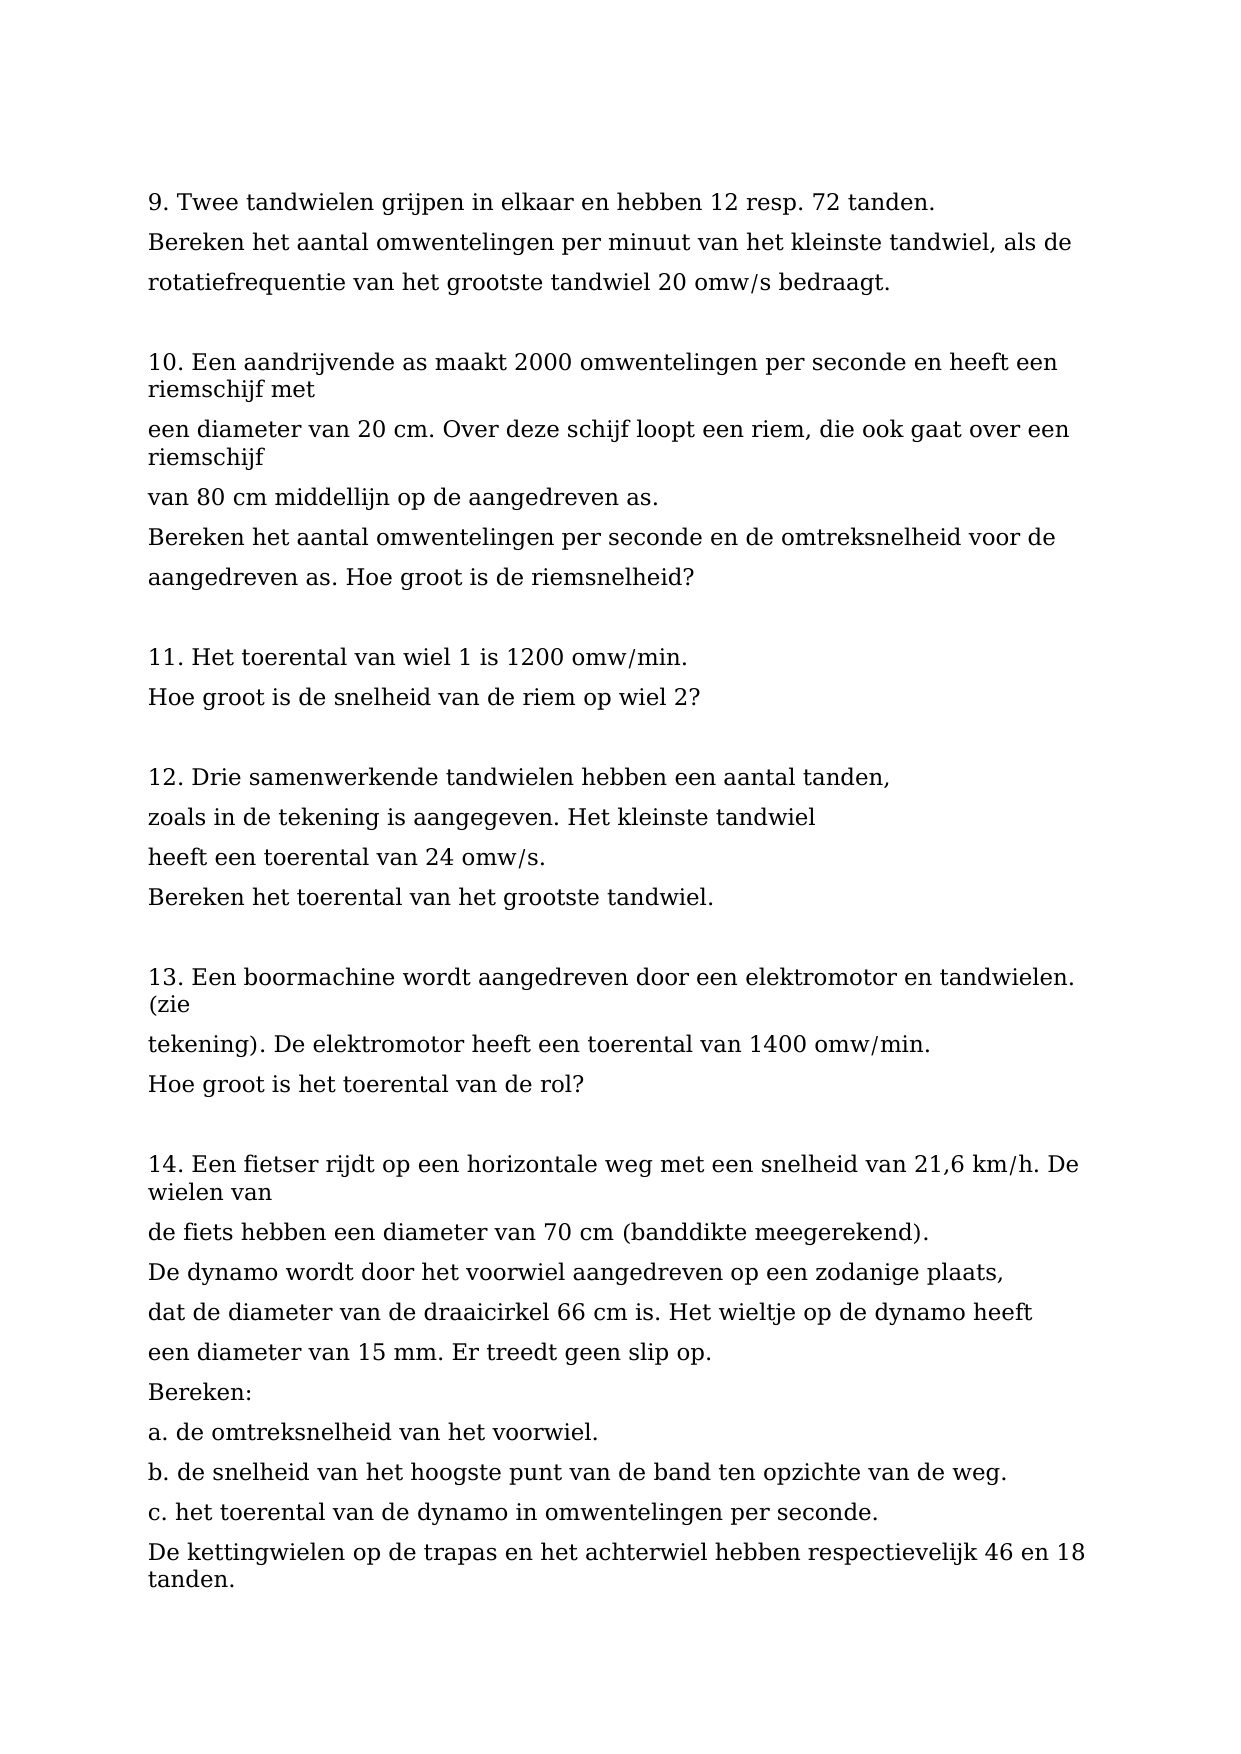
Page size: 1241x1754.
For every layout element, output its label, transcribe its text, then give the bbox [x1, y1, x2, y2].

text een diameter van 20 cm. Over deze schijf loopt een riem, die ook gaat over een riemschijf [148, 415, 1093, 470]
text Hoe groot is het toerental van de rol? [148, 1070, 1093, 1098]
text Bereken: [148, 1378, 1093, 1405]
text Bereken het aantal omwentelingen per seconde en de omtreksnelheid voor de [148, 523, 1093, 550]
text Hoe groot is de snelheid van de riem op wiel 2? [148, 683, 1093, 710]
text 10. Een aandrijvende as maakt 2000 omwentelingen per seconde en heeft een riemschijf met [148, 348, 1093, 403]
text a. de omtreksnelheid van het voorwiel. [148, 1418, 1093, 1445]
text de fiets hebben een diameter van 70 cm (banddikte meegerekend). [148, 1218, 1093, 1245]
text Bereken het toerental van het grootste tandwiel. [148, 883, 1093, 910]
text 14. Een fietser rijdt op een horizontale weg met een snelheid van 21,6 km/h. De wielen van [148, 1150, 1093, 1205]
text dat de diameter van de draaicirkel 66 cm is. Het wieltje op de dynamo heeft [148, 1298, 1093, 1325]
text rotatiefrequentie van het grootste tandwiel 20 omw/s bedraagt. [148, 268, 1093, 295]
text heeft een toerental van 24 omw/s. [148, 843, 1093, 870]
text De dynamo wordt door het voorwiel aangedreven op een zodanige plaats, [148, 1258, 1093, 1285]
text 13. Een boormachine wordt aangedreven door een elektromotor en tandwielen. (zie [148, 963, 1093, 1018]
text c. het toerental van de dynamo in omwentelingen per seconde. [148, 1498, 1093, 1525]
text b. de snelheid van het hoogste punt van de band ten opzichte van de weg. [148, 1458, 1093, 1485]
text 12. Drie samenwerkende tandwielen hebben een aantal tanden, [148, 763, 1093, 790]
text tekening). De elektromotor heeft een toerental van 1400 omw/min. [148, 1030, 1093, 1058]
text een diameter van 15 mm. Er treedt geen slip op. [148, 1338, 1093, 1365]
text zoals in de tekening is aangegeven. Het kleinste tandwiel [148, 803, 1093, 830]
text 11. Het toerental van wiel 1 is 1200 omw/min. [148, 643, 1093, 670]
text De kettingwielen op de trapas en het achterwiel hebben respectievelijk 46 en 18 tanden. [148, 1538, 1093, 1593]
text aangedreven as. Hoe groot is de riemsnelheid? [148, 563, 1093, 590]
text van 80 cm middellijn op de aangedreven as. [148, 483, 1093, 510]
text 9. Twee tandwielen grijpen in elkaar en hebben 12 resp. 72 tanden. [148, 188, 1093, 215]
text Bereken het aantal omwentelingen per minuut van het kleinste tandwiel, als de [148, 228, 1093, 255]
